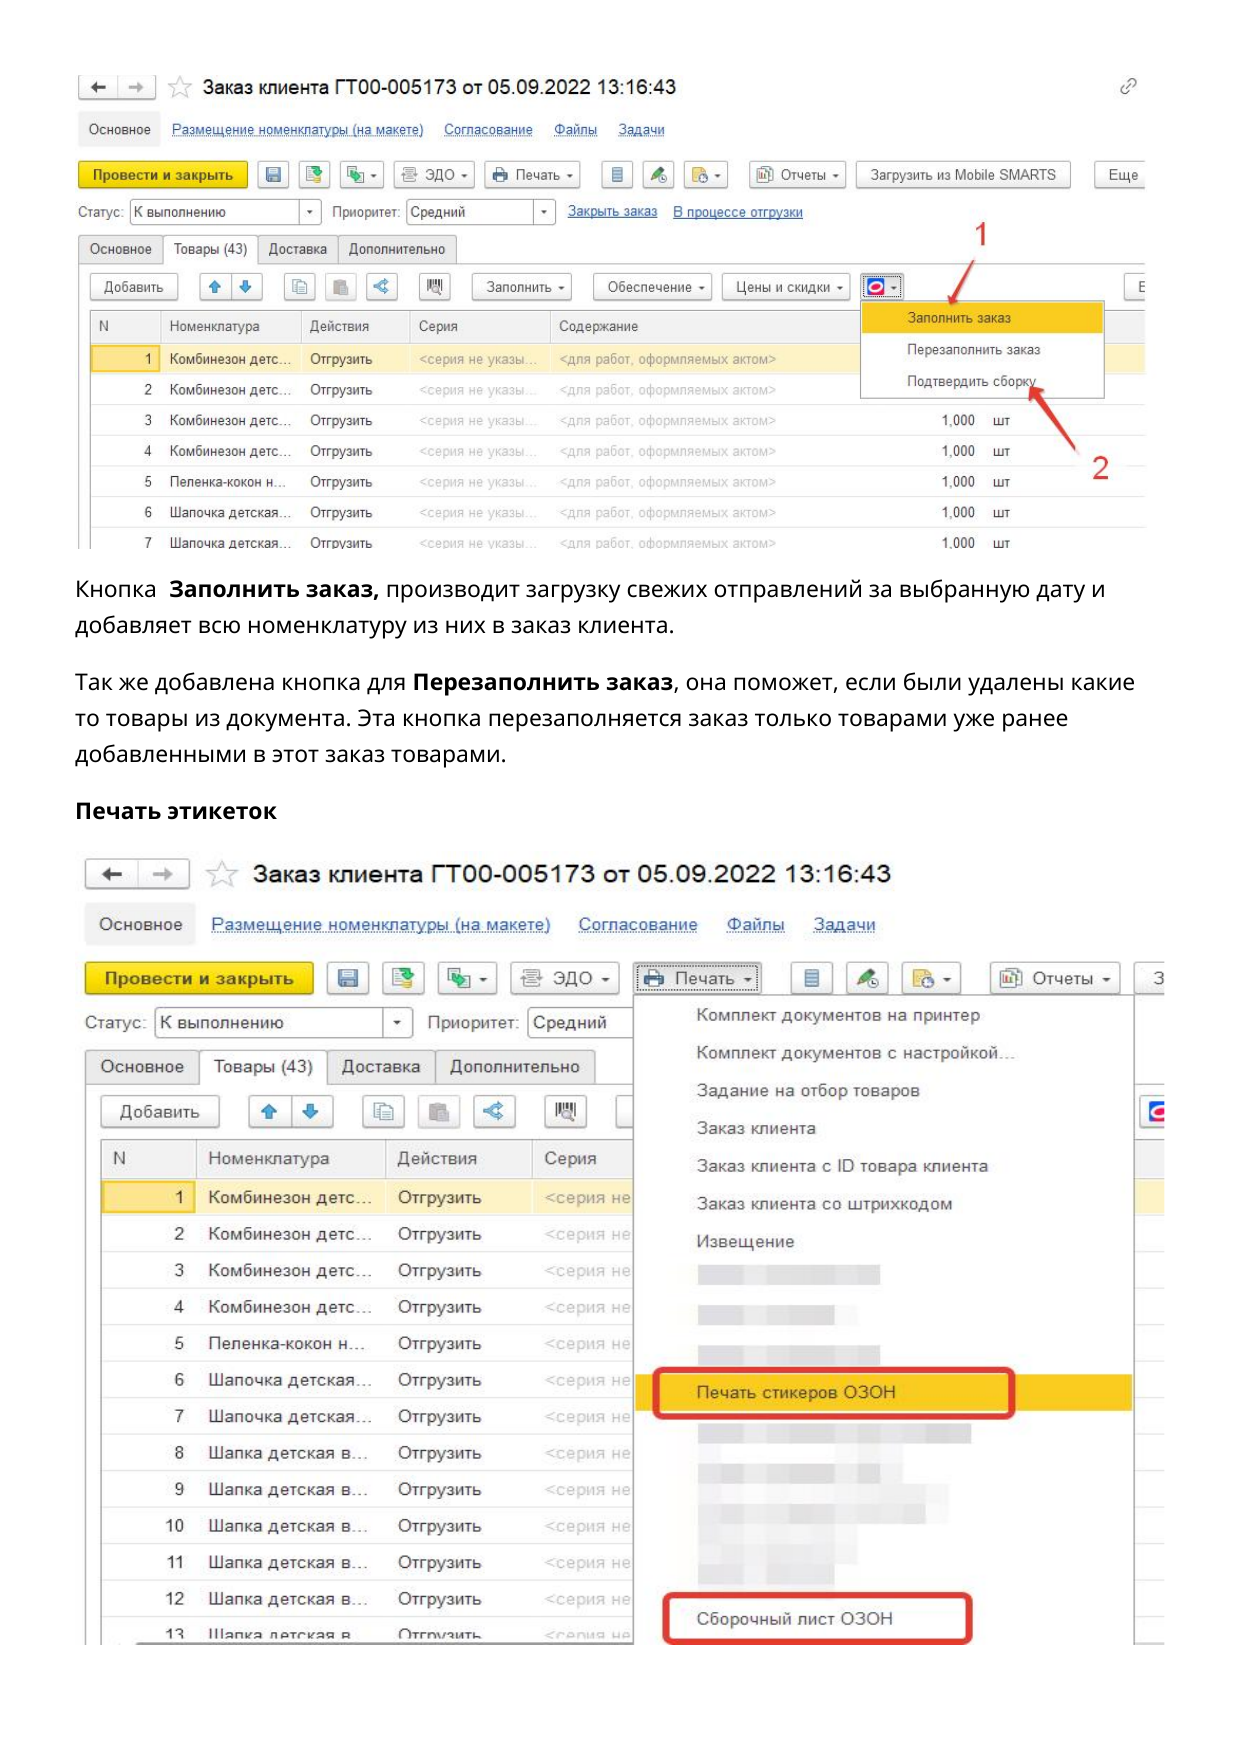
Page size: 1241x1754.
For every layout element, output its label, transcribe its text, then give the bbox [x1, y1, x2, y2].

picture [75, 851, 1165, 1645]
picture [75, 75, 1166, 549]
text Печать этикеток [75, 795, 1165, 826]
text Кнопка Заполнить заказ, производит загрузку свежих отправлений за выбранную дату и добавляет всю номенклатуру из них в заказ клиента. [75, 573, 1165, 641]
text Так же добавлена кнопка для Перезаполнить заказ, она поможет, если были удалены какие то товары из документа. Эта кнопка перезаполняется заказ только товарами уже ранее добавленными в этот заказ товарами. [75, 666, 1165, 769]
